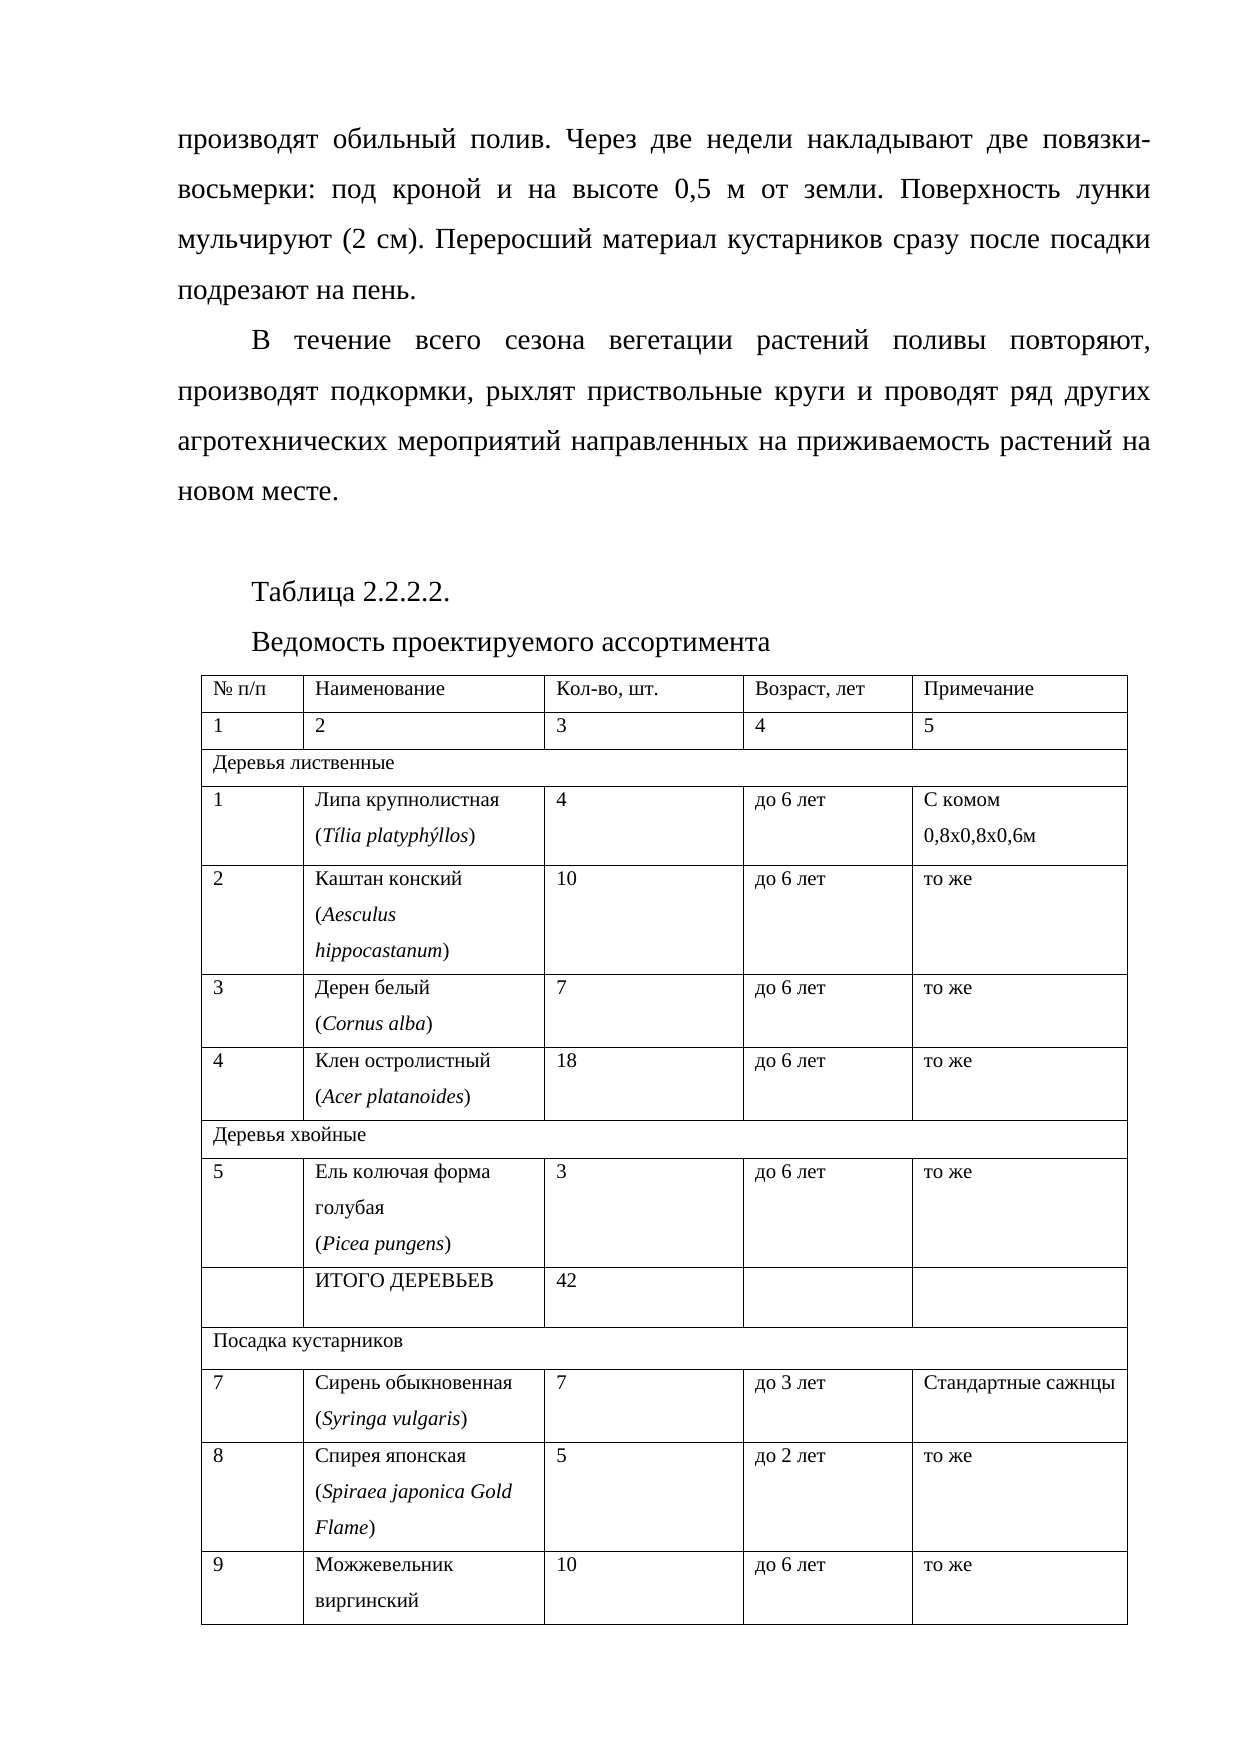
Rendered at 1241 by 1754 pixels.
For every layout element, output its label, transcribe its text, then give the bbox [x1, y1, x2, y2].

table_cell 10 [545, 1552, 743, 1624]
table_cell Липа крупнолистная (Tília platyphýllos) [304, 787, 544, 865]
table_cell то же [913, 1159, 1127, 1267]
table_header Наименование [304, 676, 544, 712]
table_cell 10 [545, 866, 743, 974]
table_cell то же [913, 1552, 1127, 1624]
table_cell до 3 лет [744, 1370, 912, 1442]
table_cell 4 [744, 713, 912, 749]
table_cell Каштан конский (Аesculus hippocastanum) [304, 866, 544, 974]
table_cell Деревья хвойные [202, 1121, 1127, 1157]
table_cell С комом 0,8х0,8х0,6м [913, 787, 1127, 865]
table_cell [202, 1268, 303, 1327]
table_header Примечание [913, 676, 1127, 712]
table_cell Сирень обыкновенная (Syringa vulgaris) [304, 1370, 544, 1442]
table_cell до 6 лет [744, 1048, 912, 1120]
table_cell [744, 1268, 912, 1327]
table_header Возраст, лет [744, 676, 912, 712]
table_cell 2 [202, 866, 303, 974]
table_cell до 6 лет [744, 1159, 912, 1267]
table_cell то же [913, 1443, 1127, 1551]
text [177, 121, 1152, 306]
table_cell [304, 1552, 544, 1624]
table_cell 5 [202, 1159, 303, 1267]
table_cell 7 [545, 975, 743, 1047]
table_cell 18 [545, 1048, 743, 1120]
table_cell 7 [202, 1370, 303, 1442]
table_cell ИТОГО ДЕРЕВЬЕВ [304, 1268, 544, 1327]
table_cell до 6 лет [744, 866, 912, 974]
table_cell 9 [202, 1552, 303, 1624]
table_header № п/п [202, 676, 303, 712]
table_cell до 6 лет [744, 787, 912, 865]
table_cell 4 [202, 1048, 303, 1120]
table_cell до 6 лет [744, 975, 912, 1047]
table_cell Стандартные сажнцы [913, 1370, 1127, 1442]
table_cell 1 [202, 787, 303, 865]
table_cell Дерен белый (Сornus alba) [304, 975, 544, 1047]
table_cell то же [913, 1048, 1127, 1120]
table_header Кол-во, шт. [545, 676, 743, 712]
table_cell Деревья лиственные [202, 750, 1127, 786]
table_cell 1 [202, 713, 303, 749]
table_cell то же [913, 866, 1127, 974]
table_cell Клен остролистный (Acer platanoides) [304, 1048, 544, 1120]
table_cell 2 [304, 713, 544, 749]
table_cell 3 [545, 1159, 743, 1267]
table_cell Спирея японская (Spiraea japonica Gold Flame) [304, 1443, 544, 1551]
table_cell до 2 лет [744, 1443, 912, 1551]
text Ведомость проектируемого ассортимента [177, 624, 1152, 658]
table_cell Посадка кустарников [202, 1328, 1127, 1369]
table_cell до 6 лет [744, 1552, 912, 1624]
table_cell Ель колючая форма голубая (Рicea pungens) [304, 1159, 544, 1267]
table_cell 5 [545, 1443, 743, 1551]
table_cell то же [913, 975, 1127, 1047]
text В течение всего сезона вегетации растений поливы повторяют, производят подкормки, рыхлят приствольные круги и проводят ряд других агротехнических мероприятий направленных на приживаемость растений на новом месте. [177, 322, 1152, 507]
table_cell 3 [545, 713, 743, 749]
text Таблица 2.2.2.2. [177, 574, 1152, 607]
table_cell 8 [202, 1443, 303, 1551]
table_cell 4 [545, 787, 743, 865]
table_cell 7 [545, 1370, 743, 1442]
table_cell 42 [545, 1268, 743, 1327]
table_cell 3 [202, 975, 303, 1047]
table_cell [913, 1268, 1127, 1327]
table_cell 5 [913, 713, 1127, 749]
